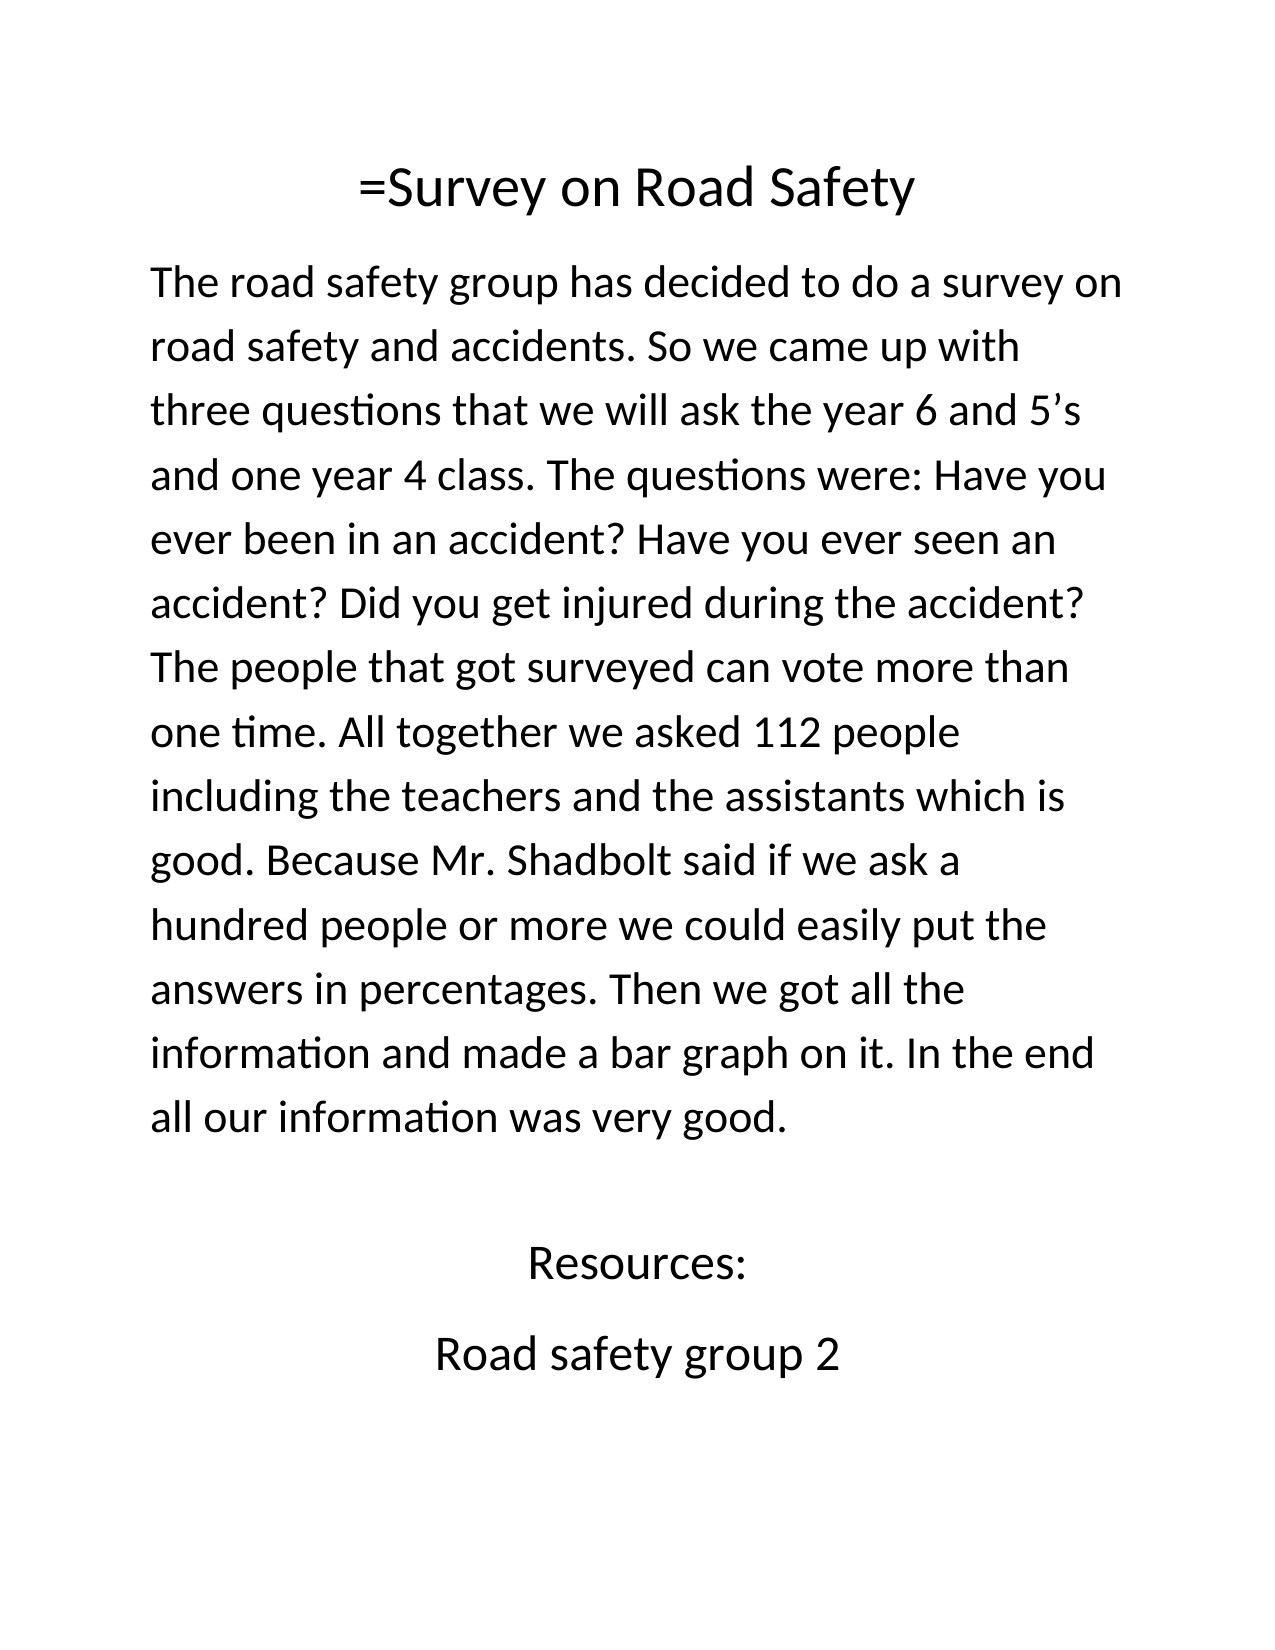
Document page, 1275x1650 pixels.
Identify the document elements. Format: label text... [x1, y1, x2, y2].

text =Survey on Road Safety [150, 150, 1125, 221]
text Resources: [150, 1231, 1125, 1292]
text Road safety group 2 [150, 1321, 1125, 1382]
text The road safety group has decided to do a survey on road safety and accidents. So we came up with three questions that we will ask the year 6 and 5’s and one year 4 class. The questions were: Have you ever been in an accident? Have you ever seen an accident? Did you get injured during the accident? The people that got surveyed can vote more than one time. All together we asked 112 people including the teachers and the assistants which is good. Because Mr. Shadbolt said if we ask a hundred people or more we could easily put the answers in percentages. Then we got all the information and made a bar graph on it. In the end all our information was very good. [150, 253, 1125, 1144]
